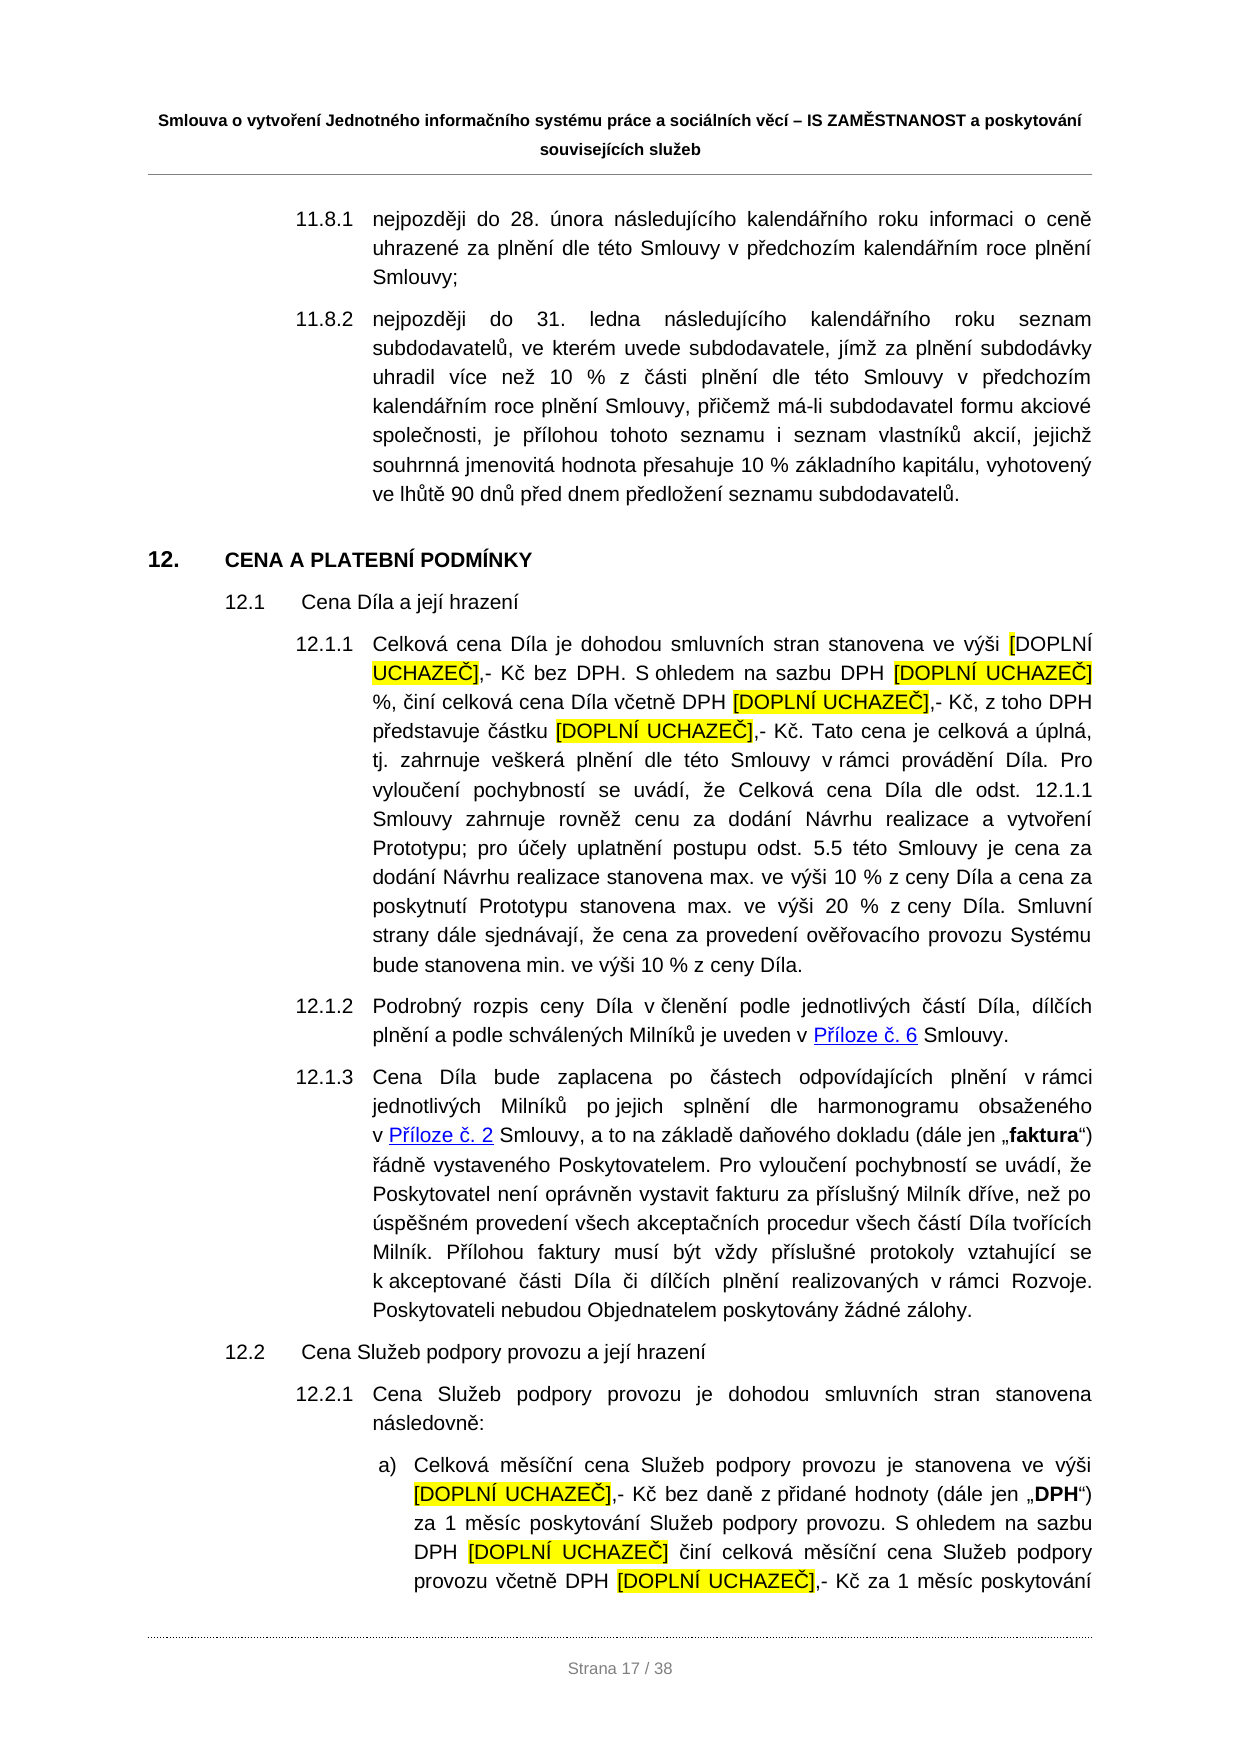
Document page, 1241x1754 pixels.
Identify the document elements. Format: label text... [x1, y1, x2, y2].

list Cena Služeb podpory provozu je dohodou smluvních stran stanovena následovně: [295, 1378, 1092, 1436]
list nejpozději do 28. února následujícího kalendářního roku informaci o ceně uhrazené za plnění dle této Smlouvy v předchozím kalendářním roce plnění Smlouvy; [295, 203, 1092, 290]
text Cena Služeb podpory provozu a její hrazení [224, 1336, 1092, 1365]
text CENA A PLATEBNÍ PODMÍNKY [148, 544, 1092, 574]
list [378, 1449, 1092, 1594]
list Celková cena Díla je dohodou smluvních stran stanovena ve výši ,- Kč bez DPH. S ohledem na sazbu DPH %, činí celková cena Díla včetně DPH ,- Kč, z toho DPH představuje částku ,- Kč. Tato cena je celková a úplná, tj. zahrnuje veškerá plnění dle této Smlouvy v rámci provádění Díla. Pro vyloučení pochybností se uvádí, že Celková cena Díla dle odst. 12.1.1 Smlouvy zahrnuje rovněž cenu za dodání Návrhu realizace a vytvoření Prototypu; pro účely uplatnění postupu odst. 5.5 této Smlouvy je cena za dodání Návrhu realizace stanovena max. ve výši 10 % z ceny Díla a cena za poskytnutí Prototypu stanovena max. ve výši 20 % z ceny Díla. Smluvní strany dále sjednávají, že cena za provedení ověřovacího provozu Systému bude stanovena min. ve výši 10 % z ceny Díla. [295, 628, 1092, 978]
list Podrobný rozpis ceny Díla v členění podle jednotlivých částí Díla, dílčích plnění a podle schválených Milníků je uveden v Příloze č. 6 Smlouvy. [295, 990, 1092, 1049]
text Cena Díla a její hrazení [224, 586, 1092, 615]
list Cena Díla bude zaplacena po částech odpovídajících plnění v rámci jednotlivých Milníků po jejich splnění dle harmonogramu obsaženého v Příloze č. 2 Smlouvy, a to na základě daňového dokladu (dále jen „faktura“) řádně vystaveného Poskytovatelem. Pro vyloučení pochybností se uvádí, že Poskytovatel není oprávněn vystavit fakturu za příslušný Milník dříve, než po úspěšném provedení všech akceptačních procedur všech částí Díla tvořících Milník. Přílohou faktury musí být vždy příslušné protokoly vztahující se k akceptované části Díla či dílčích plnění realizovaných v rámci Rozvoje. Poskytovateli nebudou Objednatelem poskytovány žádné zálohy. [295, 1061, 1092, 1324]
list nejpozději do 31. ledna následujícího kalendářního roku seznam subdodavatelů, ve kterém uvede subdodavatele, jímž za plnění subdodávky uhradil více než 10 % z části plnění dle této Smlouvy v předchozím kalendářním roce plnění Smlouvy, přičemž má-li subdodavatel formu akciové společnosti, je přílohou tohoto seznamu i seznam vlastníků akcií, jejichž souhrnná jmenovitá hodnota přesahuje 10 % základního kapitálu, vyhotovený ve lhůtě 90 dnů před dnem předložení seznamu subdodavatelů. [295, 303, 1092, 507]
